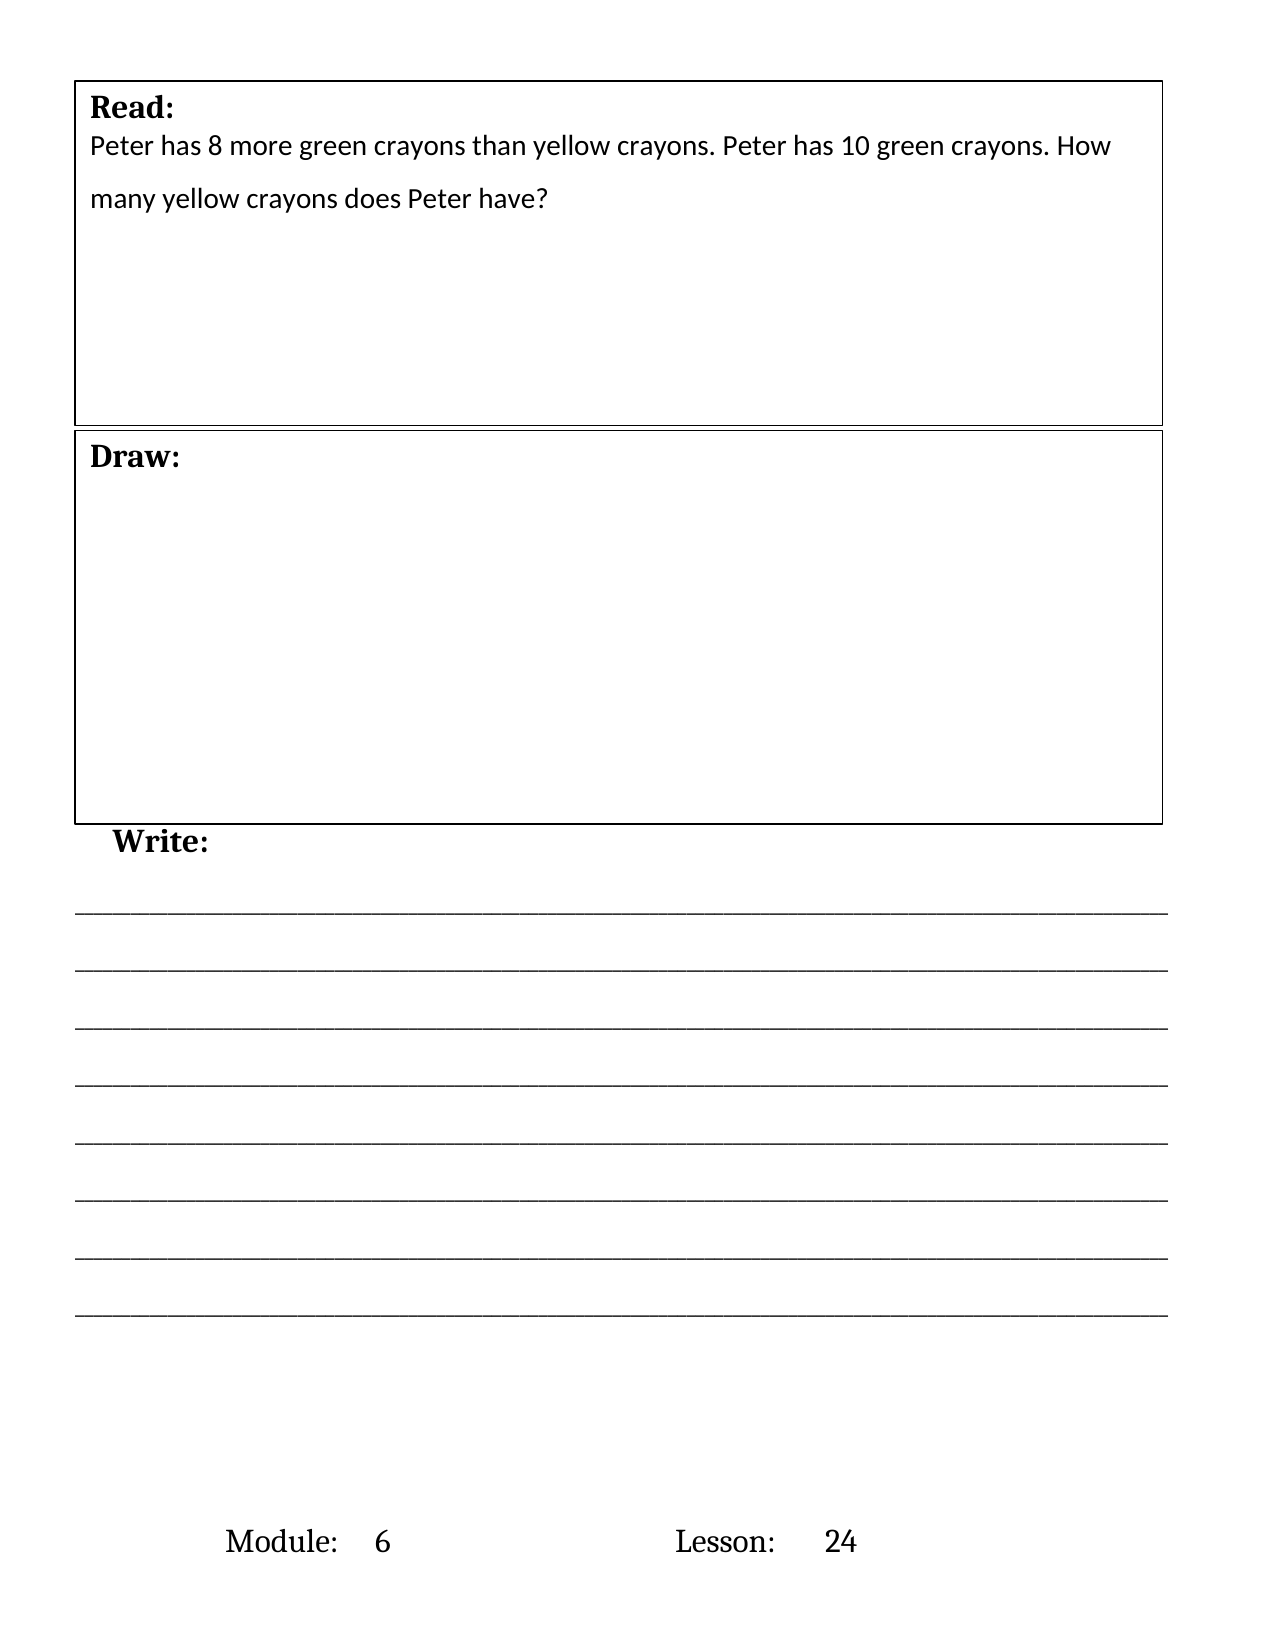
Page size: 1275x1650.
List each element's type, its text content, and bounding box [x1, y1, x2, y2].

text Write: [94, 822, 1200, 861]
text ______________________________________________________________________________________________________________________ [75, 1292, 1200, 1321]
text ______________________________________________________________________________________________________________________ [75, 947, 1200, 976]
text ______________________________________________________________________________________________________________________ [75, 1234, 1200, 1263]
text ______________________________________________________________________________________________________________________ [75, 889, 1200, 918]
text ______________________________________________________________________________________________________________________ [75, 1177, 1200, 1206]
text ______________________________________________________________________________________________________________________ [75, 1062, 1200, 1091]
text ______________________________________________________________________________________________________________________ [75, 1004, 1200, 1033]
text Module: 6 Lesson: 24 [150, 1522, 1200, 1560]
text ______________________________________________________________________________________________________________________ [75, 1119, 1200, 1148]
